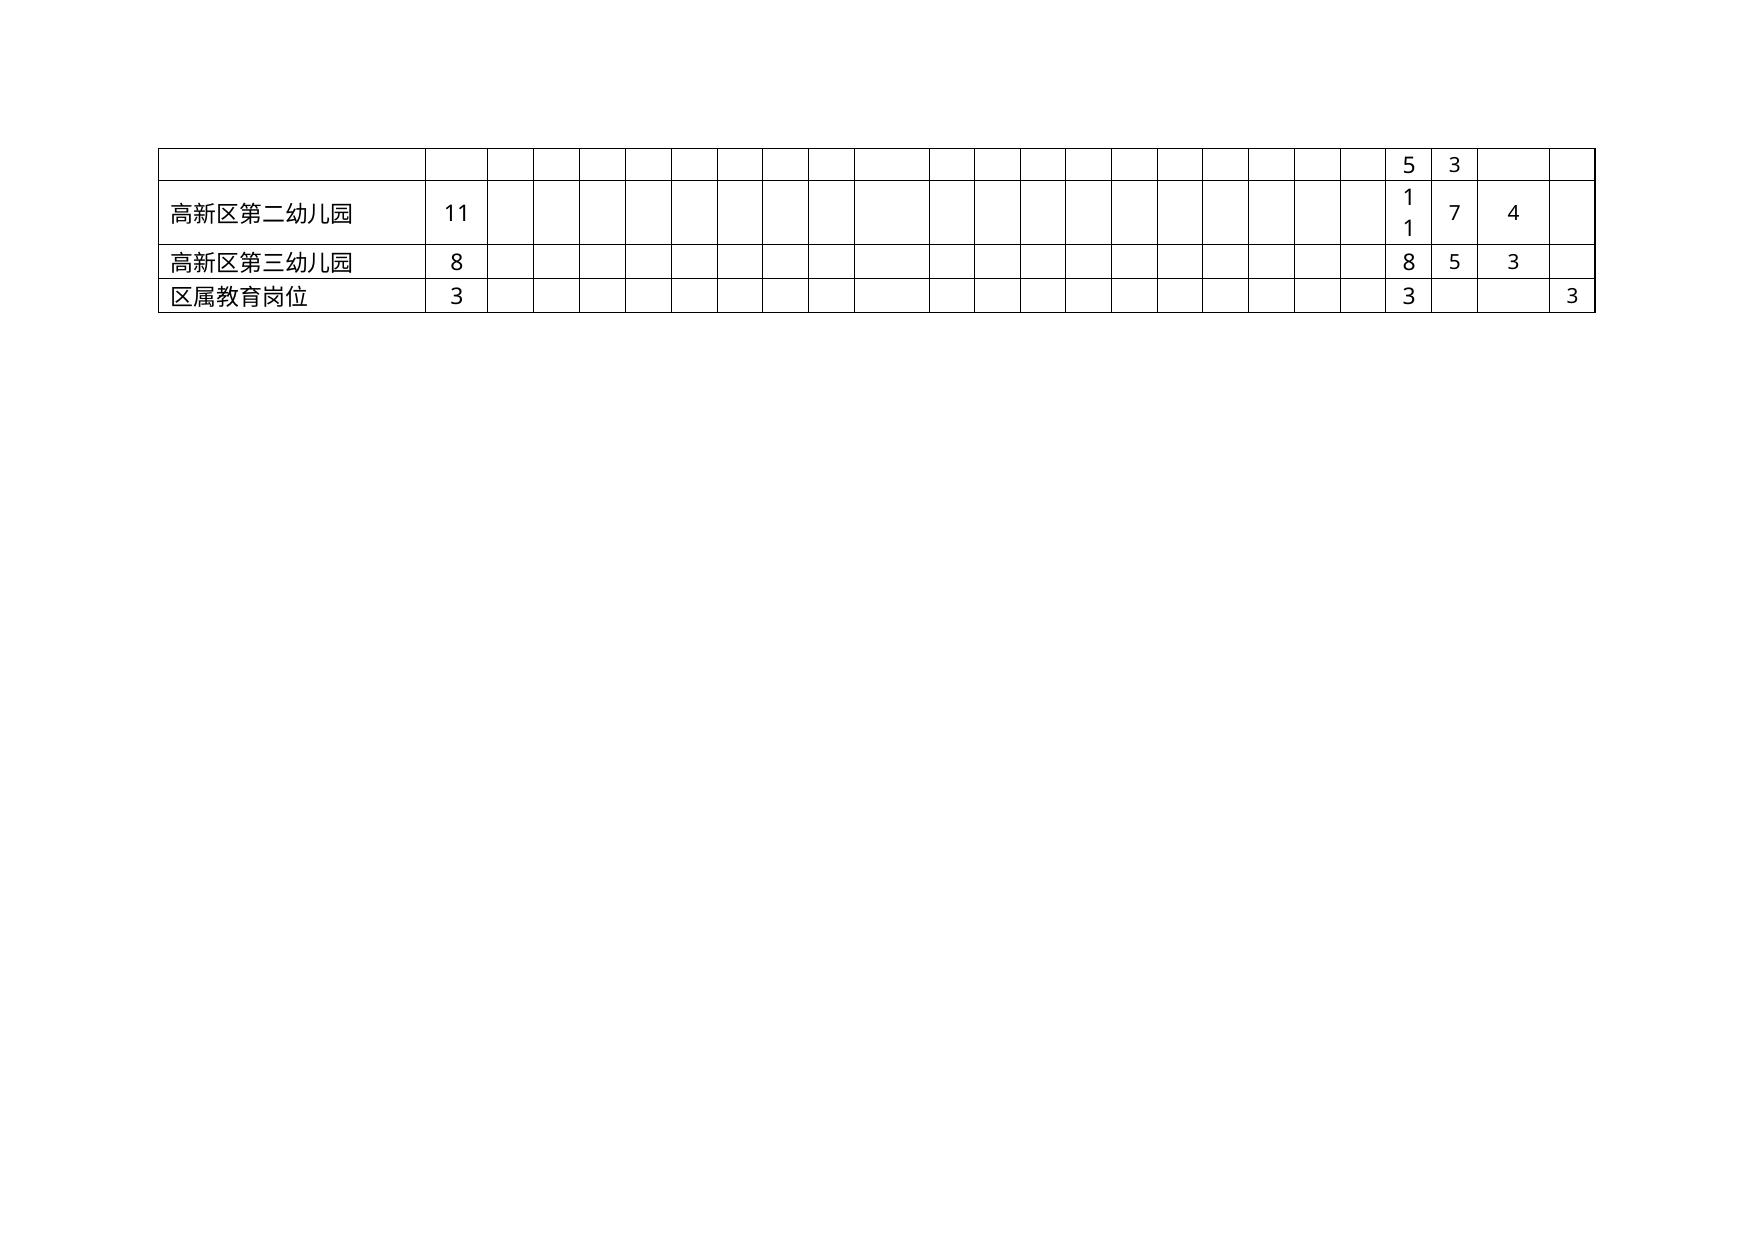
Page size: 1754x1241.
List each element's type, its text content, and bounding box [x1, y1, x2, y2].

table_cell 11 [1386, 181, 1431, 243]
table_cell [809, 149, 854, 180]
table_cell 11 [426, 181, 487, 243]
table_cell [975, 181, 1020, 243]
table_cell [580, 279, 625, 312]
table_cell [1550, 245, 1594, 278]
table_cell [534, 279, 579, 312]
table_cell [718, 279, 762, 312]
table_cell [488, 245, 533, 278]
table_cell [626, 181, 671, 243]
table_cell 8 [1386, 245, 1431, 278]
table_cell [626, 245, 671, 278]
table_cell 7 [1432, 181, 1477, 243]
table_cell [488, 181, 533, 243]
table_cell 区属教育岗位 [159, 279, 425, 312]
table_cell [1432, 279, 1477, 312]
table_cell [1021, 279, 1065, 312]
table_cell [1066, 181, 1111, 243]
table_cell [975, 279, 1020, 312]
table_cell [1203, 245, 1248, 278]
table_cell [534, 245, 579, 278]
table_cell [672, 279, 717, 312]
table_cell 5 [1432, 245, 1477, 278]
table_cell [1550, 149, 1594, 180]
table_cell [718, 181, 762, 243]
table_cell [672, 245, 717, 278]
table_cell [1021, 181, 1065, 243]
table_cell [718, 245, 762, 278]
table_cell 3 [426, 279, 487, 312]
table_cell [1021, 149, 1065, 180]
table_cell [1112, 181, 1157, 243]
table_cell 35 [1386, 149, 1431, 180]
table_cell [1112, 245, 1157, 278]
table_cell [534, 149, 579, 180]
table_cell [1341, 279, 1385, 312]
table_cell [809, 245, 854, 278]
table_cell [763, 149, 808, 180]
table_cell [1158, 245, 1202, 278]
table_cell [1203, 181, 1248, 243]
table_cell [1478, 279, 1549, 312]
table_cell 23 [1432, 149, 1477, 180]
table_cell [626, 149, 671, 180]
table_cell [763, 279, 808, 312]
table_cell [1249, 181, 1294, 243]
table_cell [1295, 245, 1340, 278]
table_cell [855, 181, 929, 243]
table_cell [809, 279, 854, 312]
table_cell [1021, 245, 1065, 278]
table_cell [1295, 149, 1340, 180]
table_cell [855, 149, 929, 180]
table_cell [1203, 149, 1248, 180]
table_cell [1158, 181, 1202, 243]
table_cell [718, 149, 762, 180]
table_cell [488, 279, 533, 312]
table_cell [1203, 279, 1248, 312]
table_cell 3 [1478, 245, 1549, 278]
table_cell [1550, 181, 1594, 243]
table_cell 4 [1478, 181, 1549, 243]
table_cell [1341, 149, 1385, 180]
table_cell [1295, 181, 1340, 243]
table_cell 3 [1550, 279, 1594, 312]
table_cell [855, 245, 929, 278]
table_cell [488, 149, 533, 180]
table_cell [1341, 245, 1385, 278]
table_cell [763, 181, 808, 243]
table_cell 8 [426, 245, 487, 278]
table_cell [975, 245, 1020, 278]
table_cell [930, 181, 974, 243]
table_cell [930, 279, 974, 312]
table_cell 高新区第二幼儿园 [159, 181, 425, 243]
table_cell [1066, 245, 1111, 278]
table_cell [626, 279, 671, 312]
table_cell 35 [426, 149, 487, 180]
table_cell [930, 149, 974, 180]
table_cell [1249, 279, 1294, 312]
table_cell [855, 279, 929, 312]
table_cell [1066, 279, 1111, 312]
table_cell [534, 181, 579, 243]
table_cell [975, 149, 1020, 180]
table_cell [930, 245, 974, 278]
table_cell [1112, 279, 1157, 312]
table_cell 高新区第三幼儿园 [159, 245, 425, 278]
table_cell 12 [1478, 149, 1549, 180]
table_cell [580, 245, 625, 278]
table_cell [763, 245, 808, 278]
table_cell [1112, 149, 1157, 180]
table_cell [1249, 245, 1294, 278]
table_cell [580, 149, 625, 180]
table_cell [1341, 181, 1385, 243]
table_cell [672, 149, 717, 180]
table_cell [809, 181, 854, 243]
table_cell 3 [1386, 279, 1431, 312]
table_cell [1249, 149, 1294, 180]
table_cell 高新区第一幼儿园 [159, 149, 425, 180]
table_cell [580, 181, 625, 243]
table_cell [672, 181, 717, 243]
table_cell [1158, 149, 1202, 180]
table_cell [1066, 149, 1111, 180]
table_cell [1158, 279, 1202, 312]
table_cell [1295, 279, 1340, 312]
